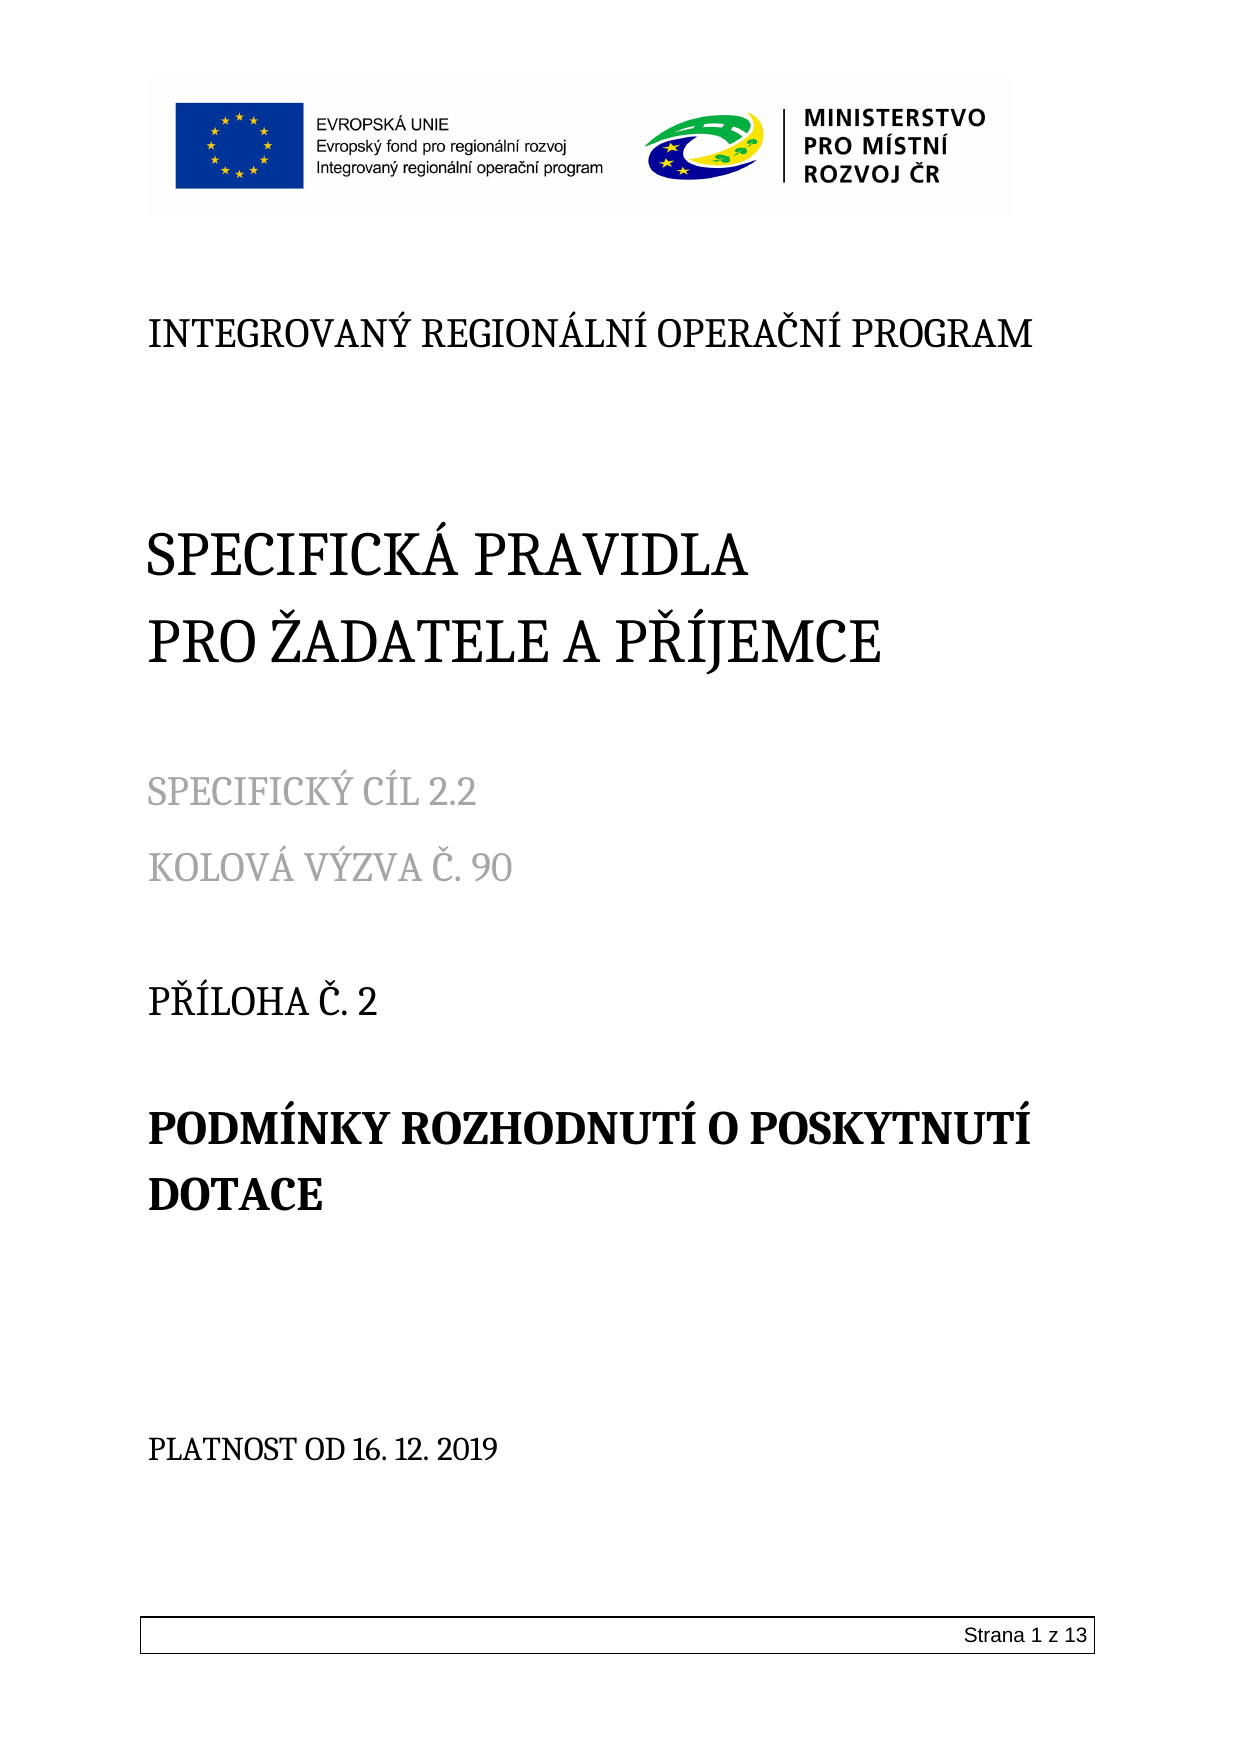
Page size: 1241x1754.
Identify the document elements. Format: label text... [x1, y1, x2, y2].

text SPECIFICKÁ PRAVIDLA [148, 519, 1092, 591]
text PRO ŽADATELE A PŘÍJEMCE [148, 606, 1092, 678]
text pLATNOST OD 16. 12. 2019 [148, 1431, 1092, 1469]
picture [147, 73, 1013, 217]
text INTEGROVANÝ REGIONÁLNÍ OPERAČNÍ PROGRAM [148, 310, 1092, 358]
text PŘÍLOHA Č. 2 [148, 977, 1092, 1025]
text SPECIFICKÝ CÍL 2.2 [148, 768, 1092, 816]
text Podmínky Rozhodnutí o poskytnutí dotace [148, 1101, 1092, 1222]
text Kolová výzva č. 90 [148, 844, 1092, 892]
